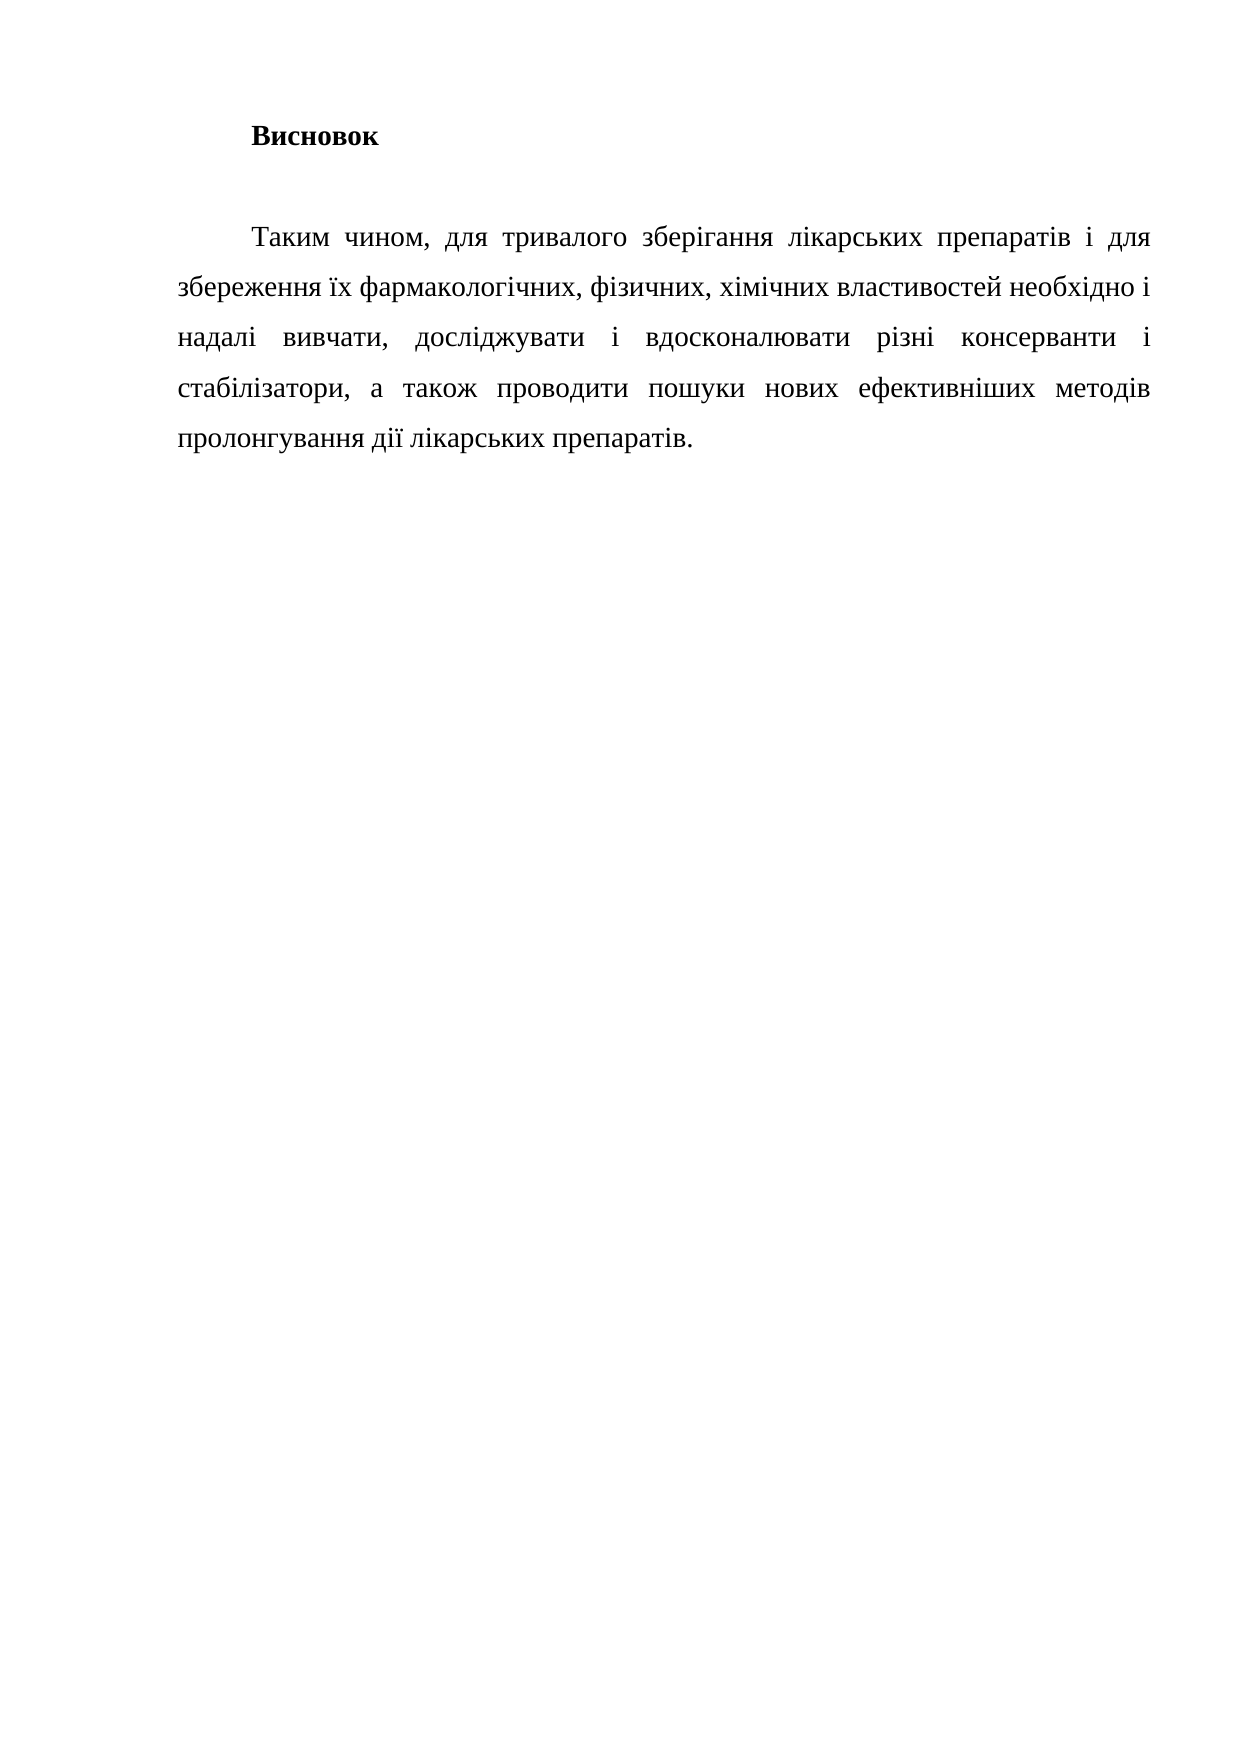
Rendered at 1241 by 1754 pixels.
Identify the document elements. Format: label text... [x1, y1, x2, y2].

text Висновок [177, 118, 1152, 152]
text Таким чином, для тривалого зберігання лікарських препаратів і для збереження їх фармакологічних, фізичних, хімічних властивостей необхідно і надалі вивчати, досліджувати і вдосконалювати різні консерванти і стабілізатори, а також проводити пошуки нових ефективніших методів пролонгування дії лікарських препаратів. [177, 219, 1152, 453]
